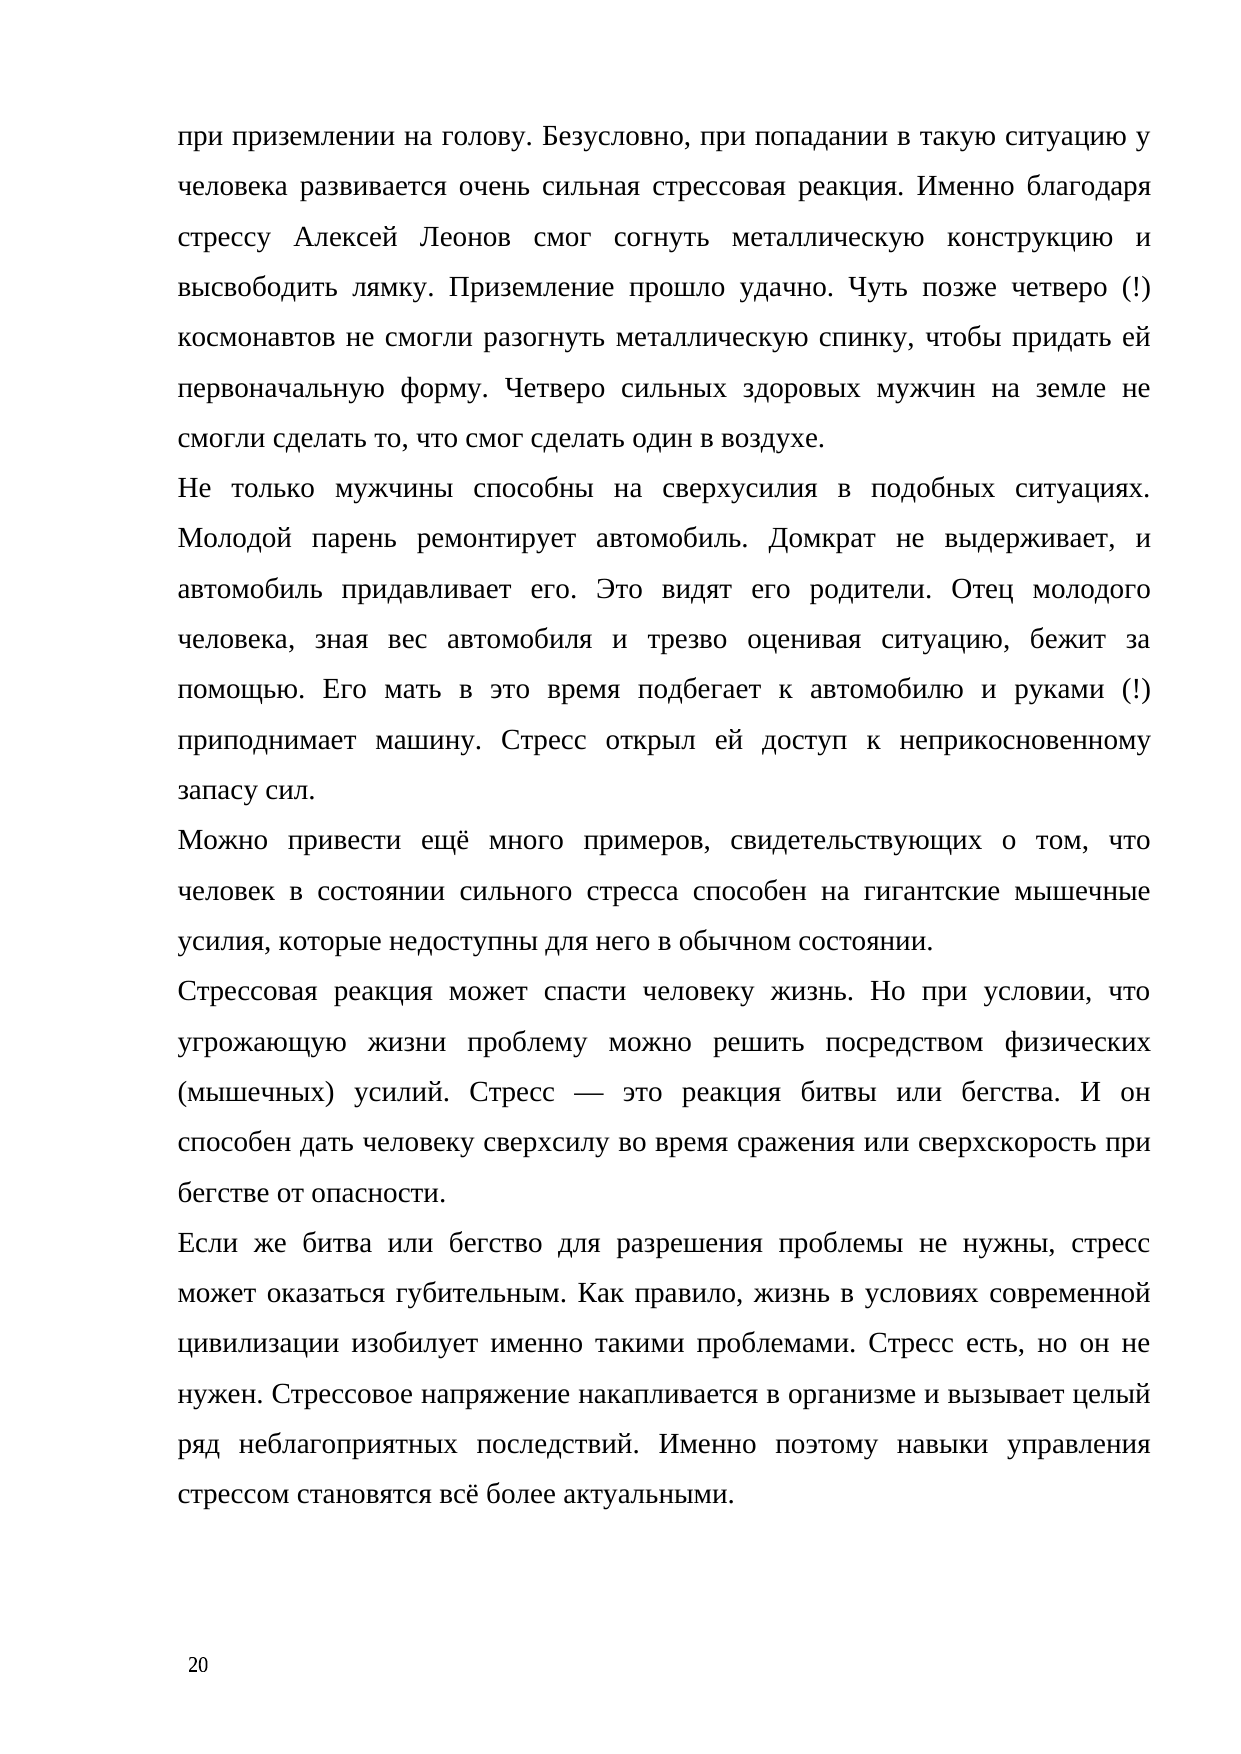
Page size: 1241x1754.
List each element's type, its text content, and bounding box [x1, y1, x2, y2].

text Если же битва или бегство для разрешения проблемы не нужны, стресс может оказаться губительным. Как правило, жизнь в условиях современной цивилизации изобилует именно такими проблемами. Стресс есть, но он не нужен. Стрессовое напряжение накапливается в организме и вызывает целый ряд неблагоприятных последствий. Именно поэтому навыки управления стрессом становятся всё более актуальными. [177, 1225, 1152, 1510]
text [177, 118, 1152, 453]
text Не только мужчины способны на сверхусилия в подобных ситуациях. Молодой парень ремонтирует автомобиль. Домкрат не выдерживает, и автомобиль придавливает его. Это видят его родители. Отец молодого человека, зная вес автомобиля и трезво оценивая ситуацию, бежит за помощью. Его мать в это время подбегает к автомобилю и руками (!) приподнимает машину. Стресс открыл ей доступ к неприкосновенному запасу сил. [177, 470, 1152, 806]
text Можно привести ещё много примеров, свидетельствующих о том, что человек в состоянии сильного стресса способен на гигантские мышечные усилия, которые недоступны для него в обычном состоянии. [177, 822, 1152, 957]
text Стрессовая реакция может спасти человеку жизнь. Но при условии, что угрожающую жизни проблему можно решить посредством физических (мышечных) усилий. Стресс — это реакция битвы или бегства. И он способен дать человеку сверхсилу во время сражения или сверхскорость при бегстве от опасности. [177, 973, 1152, 1208]
